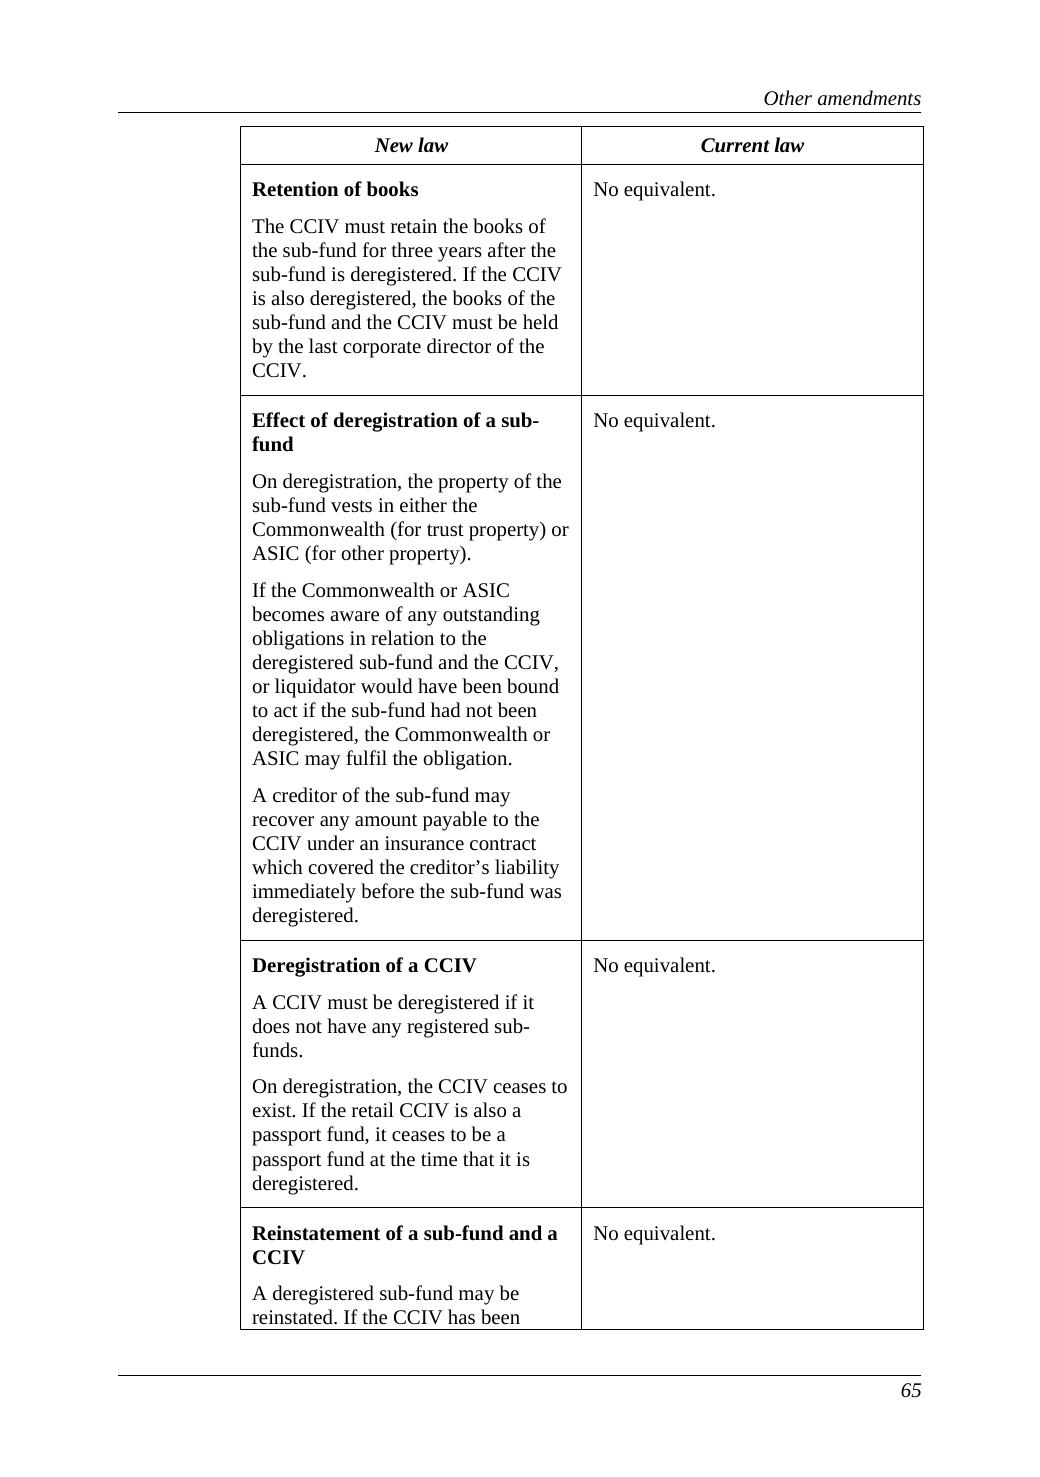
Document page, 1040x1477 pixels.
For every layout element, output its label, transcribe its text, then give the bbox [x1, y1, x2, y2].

table_header New law [241, 127, 581, 164]
table_cell No equivalent. [582, 165, 923, 395]
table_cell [241, 1208, 581, 1329]
table_cell Effect of deregistration of a sub-fund On deregistration, the property of the sub-fund vests in either the Commonwealth (for trust property) or ASIC (for other property). If the Commonwealth or ASIC becomes aware of any outstanding obligations in relation to the deregistered sub-fund and the CCIV, or liquidator would have been bound to act if the sub-fund had not been deregistered, the Commonwealth or ASIC may fulfil the obligation. A creditor of the sub-fund may recover any amount payable to the CCIV under an insurance contract which covered the creditor’s liability immediately before the sub-fund was deregistered. [241, 396, 581, 939]
table_header Current law [582, 127, 923, 164]
table_cell Deregistration of a CCIV A CCIV must be deregistered if it does not have any registered sub-funds. On deregistration, the CCIV ceases to exist. If the retail CCIV is also a passport fund, it ceases to be a passport fund at the time that it is deregistered. [241, 941, 581, 1207]
table_cell No equivalent. [582, 396, 923, 939]
table_cell Retention of books The CCIV must retain the books of the sub-fund for three years after the sub-fund is deregistered. If the CCIV is also deregistered, the books of the sub-fund and the CCIV must be held by the last corporate director of the CCIV. [241, 165, 581, 395]
table_cell No equivalent. [582, 941, 923, 1207]
table_cell No equivalent. [582, 1208, 923, 1329]
